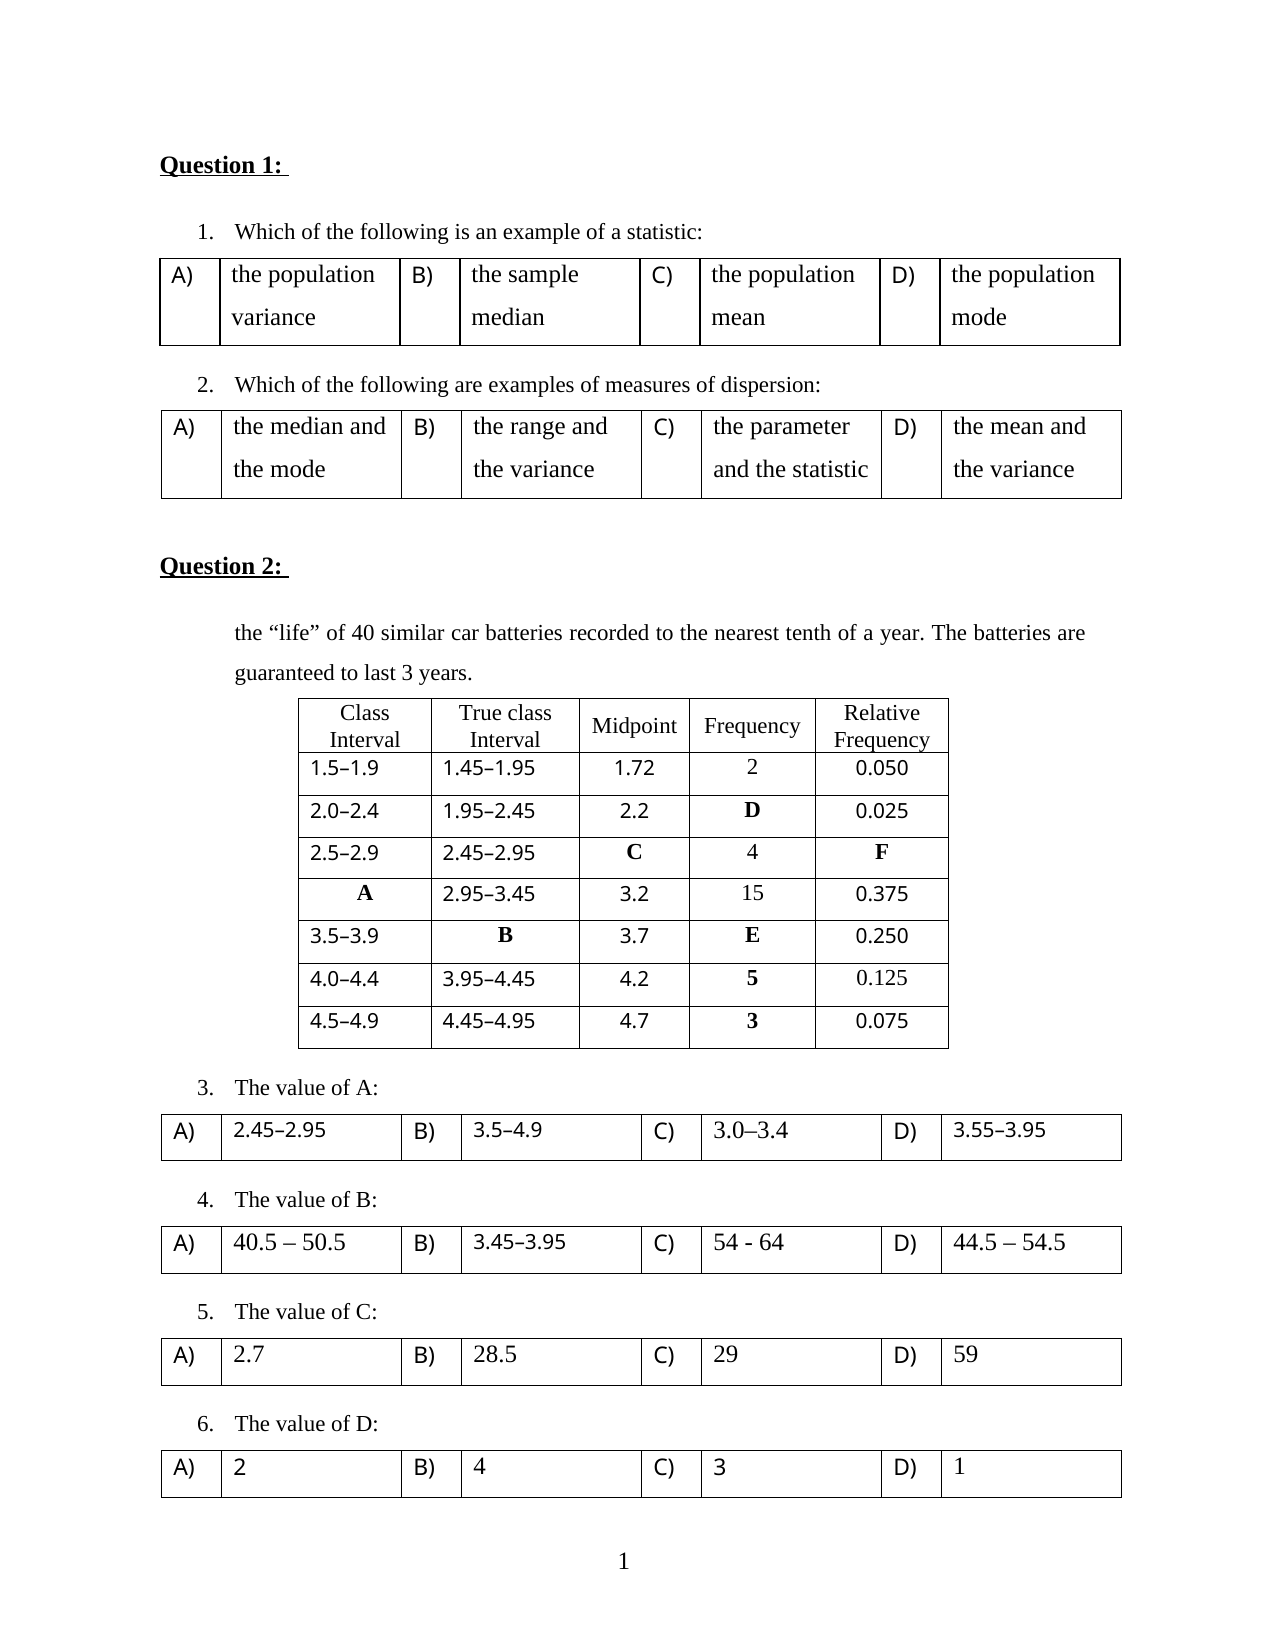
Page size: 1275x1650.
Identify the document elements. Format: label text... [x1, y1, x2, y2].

table_cell 0.075 [816, 1007, 948, 1048]
table_header B) [402, 1227, 461, 1272]
table_header 3 [702, 1451, 881, 1497]
table_header 40.5 – 50.5 [222, 1227, 401, 1272]
table_cell 4.7 [580, 1007, 689, 1048]
table_header A) [161, 259, 219, 345]
table_cell 3.5–3.9 [299, 921, 431, 963]
table_cell B [432, 921, 579, 963]
table_cell 1.72 [580, 753, 689, 795]
table_header C) [641, 259, 699, 345]
table_header Relative Frequency [816, 699, 948, 752]
table_header A) [162, 1115, 221, 1160]
list The value of B: [197, 1186, 1087, 1213]
text Question 1: [159, 150, 1087, 179]
table_header B) [402, 1339, 461, 1384]
table_cell D [690, 796, 815, 837]
table_header D) [882, 1115, 941, 1160]
table_header B) [402, 1115, 461, 1160]
table_header the population variance [221, 259, 399, 345]
table_cell 4 [690, 838, 815, 878]
table_header the population mode [941, 259, 1119, 345]
list The value of A: [197, 1074, 1087, 1101]
table_header 29 [702, 1339, 881, 1384]
table_header A) [162, 1339, 221, 1384]
text the “life” of 40 similar car batteries recorded to the nearest tenth of a year. The batteries are guaranteed to last 3 years. [234, 619, 1087, 685]
table_header 44.5 – 54.5 [942, 1227, 1121, 1272]
table_header B) [401, 259, 459, 345]
table_cell 2.45–2.95 [432, 838, 579, 878]
table_header B) [402, 411, 461, 497]
table_header D) [881, 259, 939, 345]
table_cell 1.45–1.95 [432, 753, 579, 795]
table_header the sample median [461, 259, 639, 345]
table_cell 3.2 [580, 879, 689, 920]
table_cell 2.95–3.45 [432, 879, 579, 920]
table_cell 0.375 [816, 879, 948, 920]
table_header 4 [462, 1451, 641, 1497]
table_header 2 [222, 1451, 401, 1497]
table_header 54 - 64 [702, 1227, 881, 1272]
table_header D) [882, 411, 941, 497]
table_cell 4.45–4.95 [432, 1007, 579, 1048]
table_cell 5 [690, 964, 815, 1006]
list The value of C: [197, 1298, 1087, 1325]
table_header the parameter and the statistic [702, 411, 881, 497]
table_header 2.7 [222, 1339, 401, 1384]
table_header 3.0–3.4 [702, 1115, 881, 1160]
table_cell 0.250 [816, 921, 948, 963]
table_cell 4.5–4.9 [299, 1007, 431, 1048]
table_cell 2 [690, 753, 815, 795]
table_header C) [642, 1451, 701, 1497]
table_header 59 [942, 1339, 1121, 1384]
table_header D) [882, 1451, 941, 1497]
table_header the median and the mode [222, 411, 401, 497]
table_cell 1.5–1.9 [299, 753, 431, 795]
table_header 1 [942, 1451, 1121, 1497]
table_header 28.5 [462, 1339, 641, 1384]
table_cell 4.0–4.4 [299, 964, 431, 1006]
table_cell 2.0–2.4 [299, 796, 431, 837]
table_cell 1.95–2.45 [432, 796, 579, 837]
table_cell 0.025 [816, 796, 948, 837]
table_header A) [162, 1227, 221, 1272]
table_cell A [299, 879, 431, 920]
list Which of the following is an example of a statistic: [197, 218, 1087, 244]
table_header Class Interval [299, 699, 431, 752]
table_cell F [816, 838, 948, 878]
table_cell 2.2 [580, 796, 689, 837]
table_header C) [642, 1227, 701, 1272]
table_cell 2.5–2.9 [299, 838, 431, 878]
table_cell 3.7 [580, 921, 689, 963]
table_header C) [642, 1115, 701, 1160]
table_header A) [162, 411, 221, 497]
table_header D) [882, 1339, 941, 1384]
table_cell 4.2 [580, 964, 689, 1006]
table_cell 0.125 [816, 964, 948, 1006]
table_header C) [642, 1339, 701, 1384]
table_cell 3.95–4.45 [432, 964, 579, 1006]
table_cell 3 [690, 1007, 815, 1048]
table_cell E [690, 921, 815, 963]
table_header 3.5–4.9 [462, 1115, 641, 1160]
table_header 2.45–2.95 [222, 1115, 401, 1160]
table_header True class Interval [432, 699, 579, 752]
table_header A) [162, 1451, 221, 1497]
table_cell 0.050 [816, 753, 948, 795]
table_header 3.55–3.95 [942, 1115, 1121, 1160]
table_header the mean and the variance [942, 411, 1121, 497]
text Question 2: [159, 551, 1087, 580]
table_header Frequency [690, 699, 815, 752]
table_header B) [402, 1451, 461, 1497]
list Which of the following are examples of measures of dispersion: [197, 371, 1087, 397]
table_header D) [882, 1227, 941, 1272]
table_header C) [642, 411, 701, 497]
table_cell 15 [690, 879, 815, 920]
list The value of D: [197, 1411, 1087, 1437]
table_header the population mean [701, 259, 879, 345]
table_header the range and the variance [462, 411, 641, 497]
table_header Midpoint [580, 699, 689, 752]
table_cell C [580, 838, 689, 878]
table_header 3.45–3.95 [462, 1227, 641, 1272]
